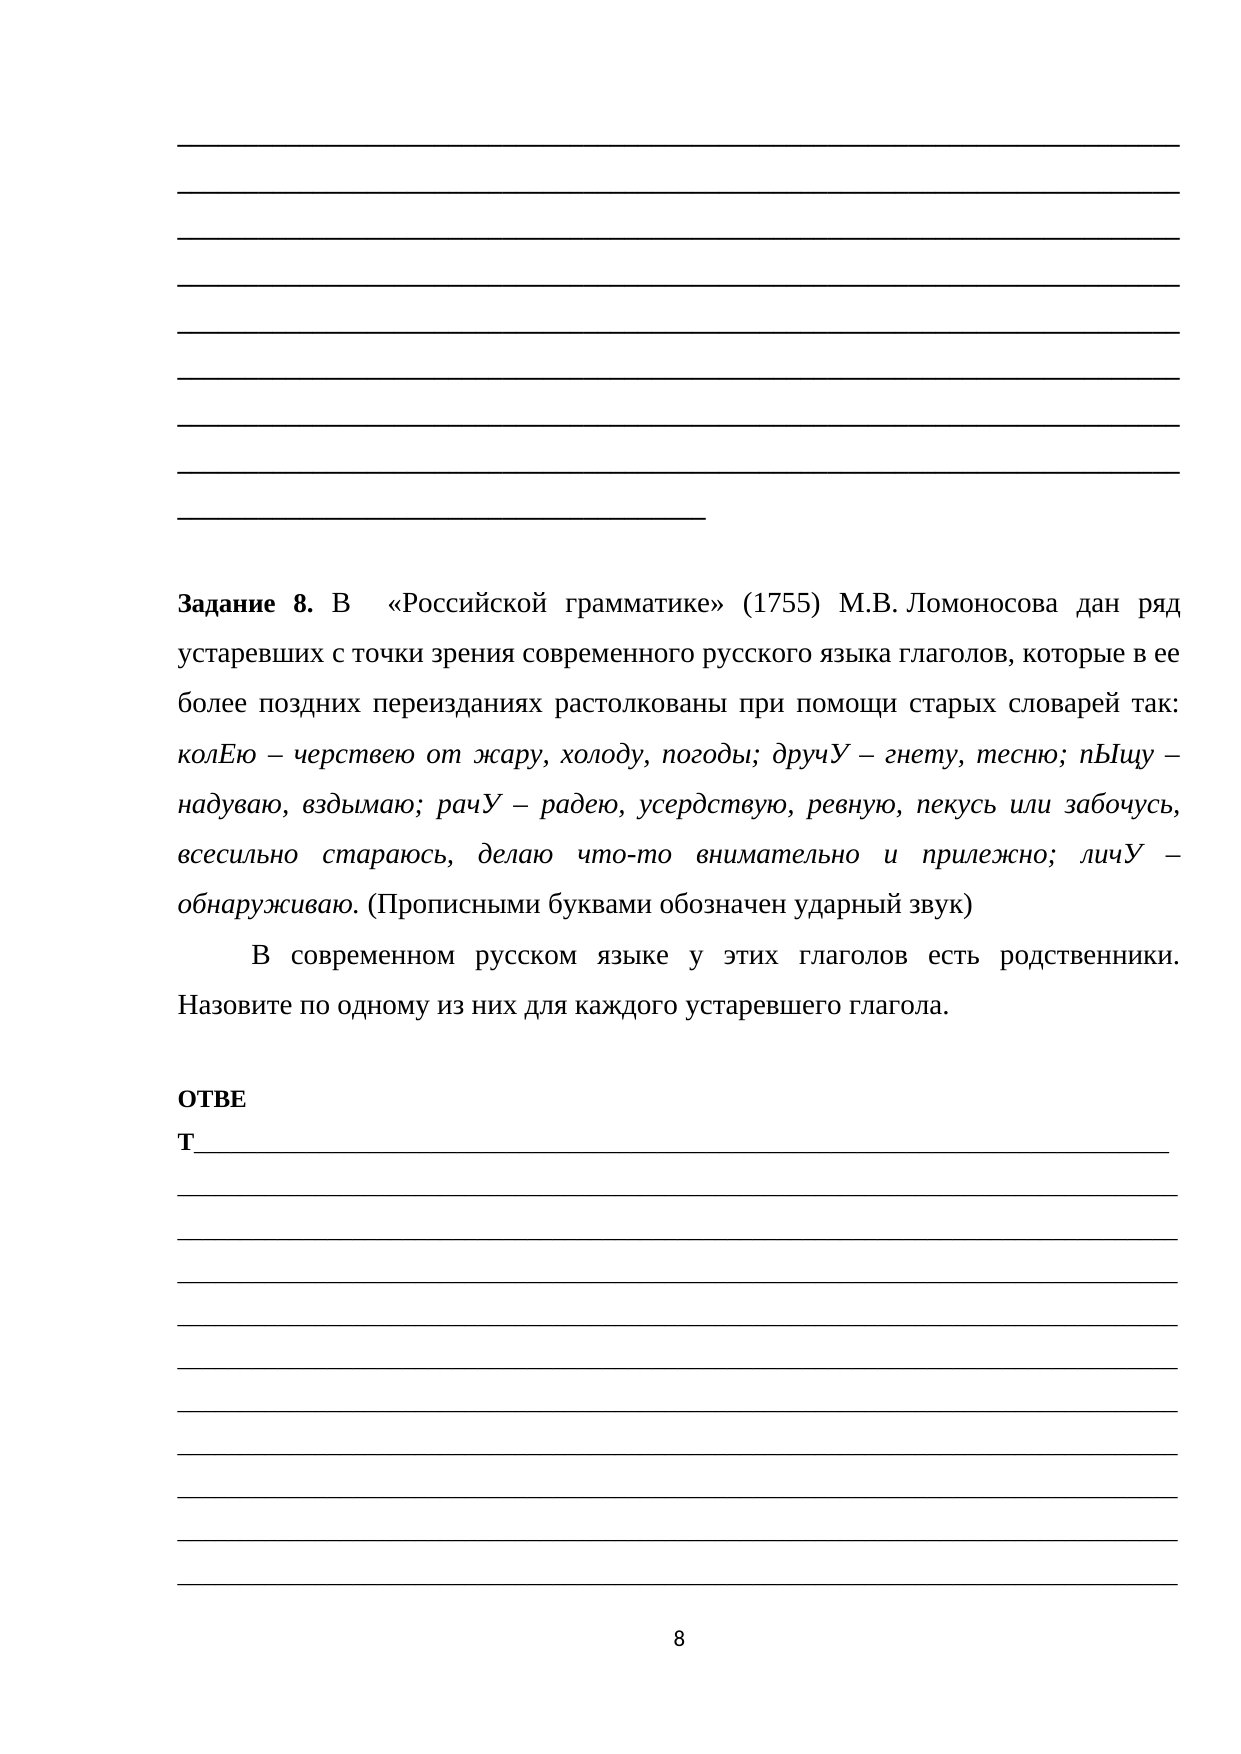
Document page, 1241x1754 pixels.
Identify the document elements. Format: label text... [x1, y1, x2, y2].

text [177, 118, 1181, 523]
text В современном русском языке у этих глаголов есть родственники. Назовите по одному из них для каждого устаревшего глагола. [177, 937, 1181, 1021]
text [177, 1084, 1181, 1587]
text Задание 8. В «Российской грамматике» (1755) М.В. Ломоносова дан ряд устаревших с точки зрения современного русского языка глаголов, которые в ее более поздних переизданиях растолкованы при помощи старых словарей так: колЕю – черствею от жару, холоду, погоды; дручУ – гнету, тесню; пЫщу – надуваю, вздымаю; рачУ – радею, усердствую, ревную, пекусь или забочусь, всесильно стараюсь, делаю что-то внимательно и прилежно; личУ – обнаруживаю. (Прописными буквами обозначен ударный звук) [177, 585, 1181, 920]
